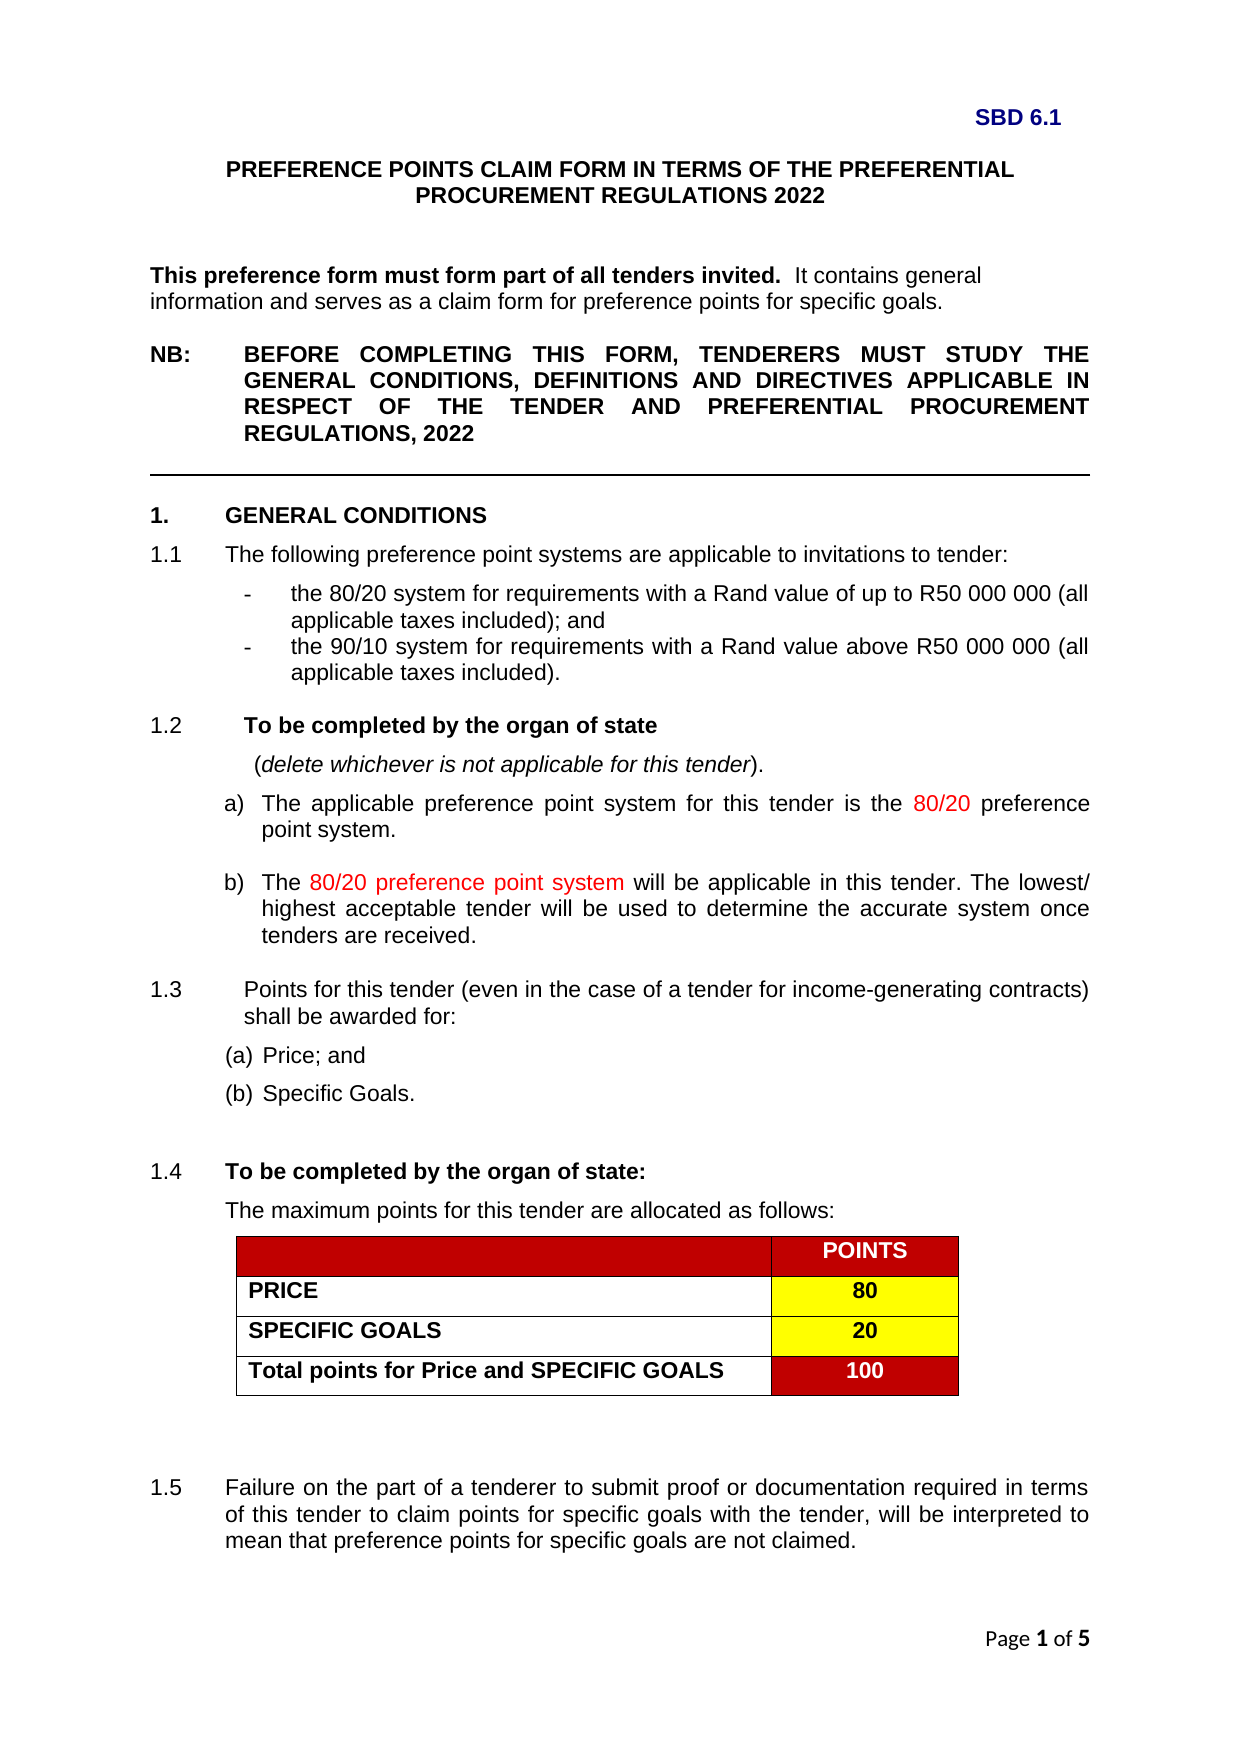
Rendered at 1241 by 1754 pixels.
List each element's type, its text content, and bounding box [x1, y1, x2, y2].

text NB: BEFORE COMPLETING THIS FORM, TENDERERS MUST STUDY THE GENERAL CONDITIONS, DEFINITIONS AND DIRECTIVES APPLICABLE IN RESPECT OF THE TENDER AND PREFERENTIAL PROCUREMENT REGULATIONS, 2022 [150, 341, 1090, 446]
list the 80/20 system for requirements with a Rand value of up to R50 000 000 (all applicable taxes included); and [244, 580, 1090, 633]
table_cell 100 [772, 1357, 958, 1395]
list Failure on the part of a tenderer to submit proof or documentation required in terms of this tender to claim points for specific goals with the tender, will be interpreted to mean that preference points for specific goals are not claimed. [150, 1474, 1090, 1553]
text This preference form must form part of all tenders invited. It contains general information and serves as a claim form for preference points for specific goals. [150, 262, 1090, 314]
list the 90/10 system for requirements with a Rand value above R50 000 000 (all applicable taxes included). [244, 633, 1090, 686]
table_cell Total points for Price and SPECIFIC GOALS [237, 1357, 771, 1395]
text SBD 6.1 [150, 103, 1090, 130]
text PREFERENCE POINTS CLAIM FORM IN TERMS OF THE PREFERENTIAL PROCUREMENT REGULATIONS 2022 [150, 156, 1090, 209]
list To be completed by the organ of state: [150, 1158, 1090, 1184]
table_cell 20 [772, 1317, 958, 1356]
list Points for this tender (even in the case of a tender for income-generating contracts) shall be awarded for: [150, 976, 1090, 1029]
table_cell 80 [772, 1277, 958, 1316]
list The following preference point systems are applicable to invitations to tender: [150, 541, 1090, 568]
list GENERAL CONDITIONS [150, 502, 1090, 529]
list The 80/20 preference point system will be applicable in this tender. The lowest/ highest acceptable tender will be used to determine the accurate system once tenders are received. [224, 869, 1090, 948]
table_cell PRICE [237, 1277, 771, 1316]
list To be completed by the organ of state [150, 712, 1090, 738]
list The applicable preference point system for this tender is the 80/20 preference point system. [224, 790, 1090, 842]
list Price; and [225, 1042, 1090, 1068]
text The maximum points for this tender are allocated as follows: [225, 1197, 1090, 1223]
list Specific Goals. [225, 1080, 1090, 1107]
table_header POINTS [772, 1237, 958, 1276]
table_cell SPECIFIC GOALS [237, 1317, 771, 1356]
table_header [237, 1237, 771, 1276]
text (delete whichever is not applicable for this tender). [150, 751, 1090, 777]
